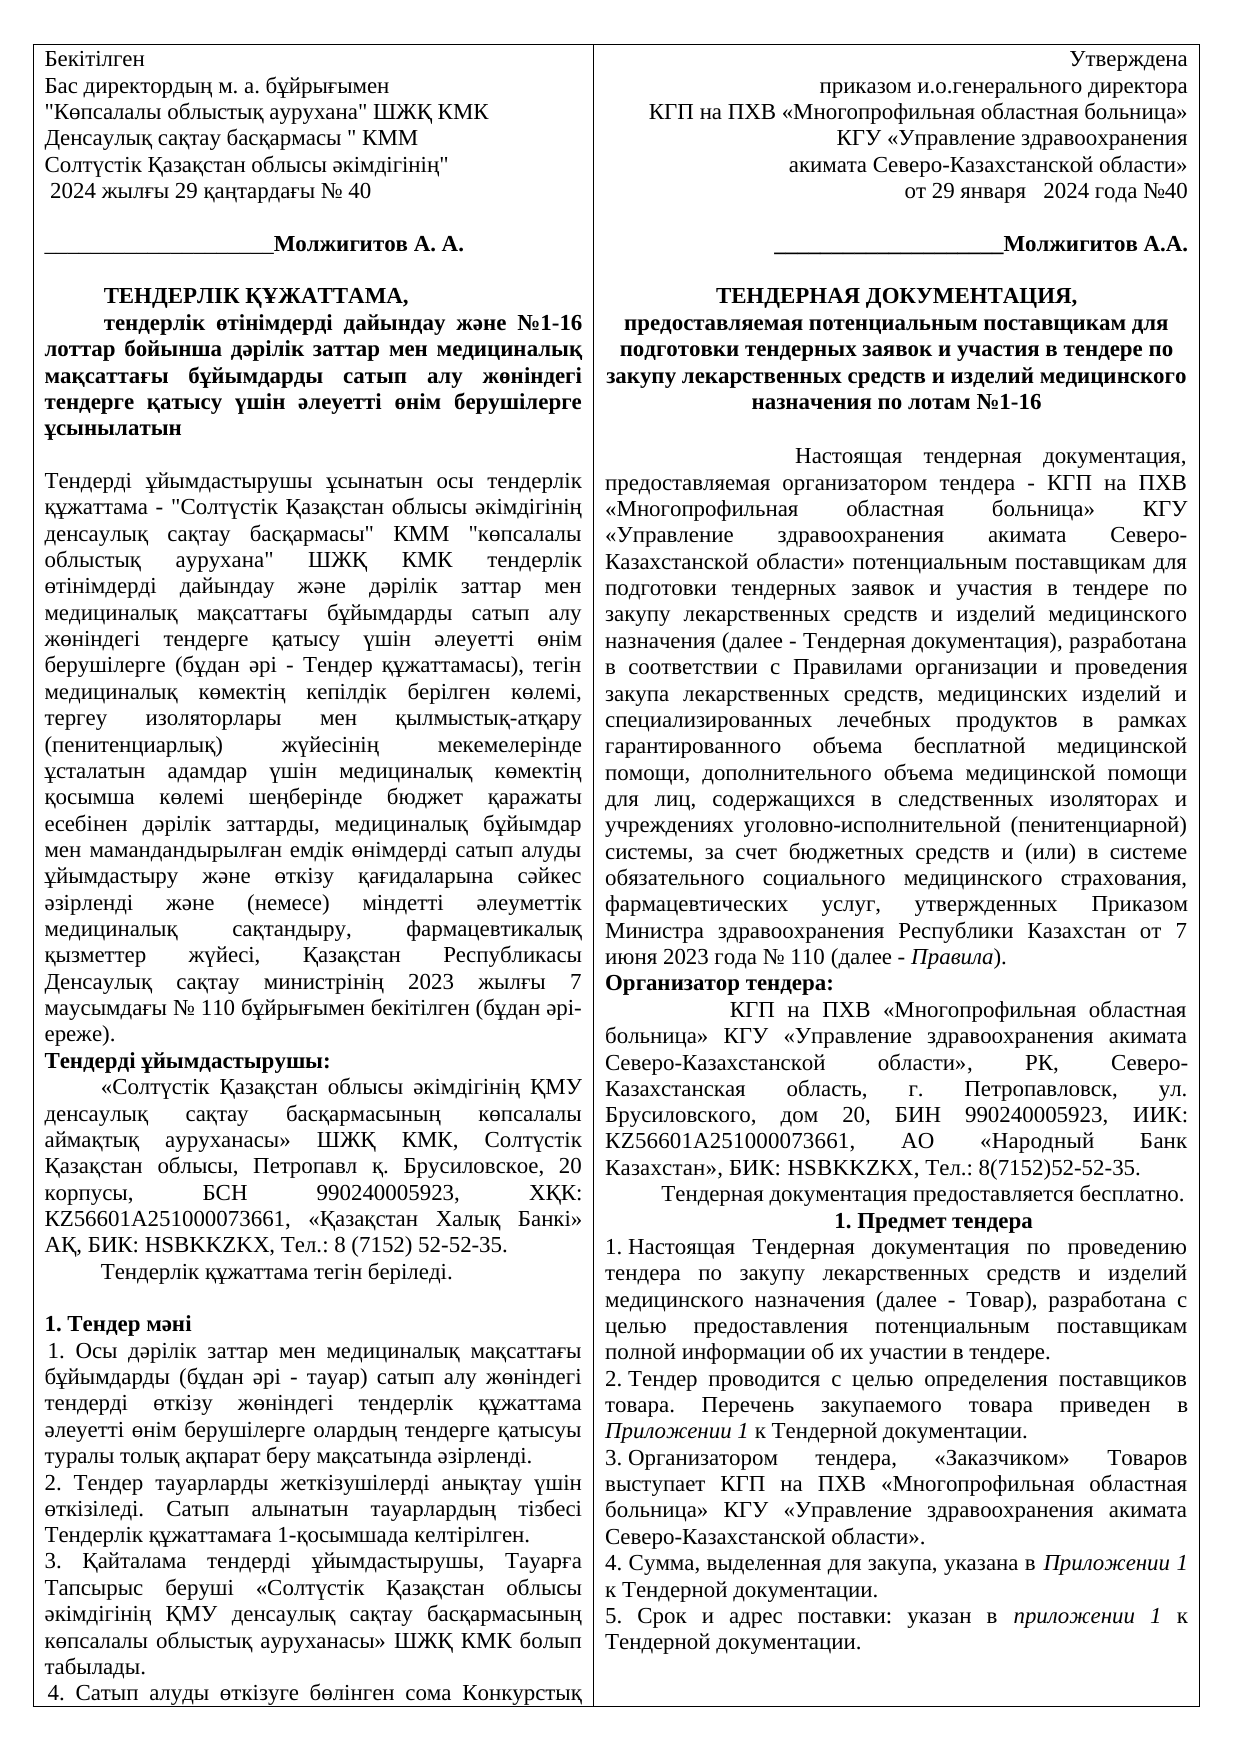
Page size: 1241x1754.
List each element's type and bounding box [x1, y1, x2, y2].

table_header [594, 45, 1199, 1706]
table_header [34, 45, 593, 1706]
